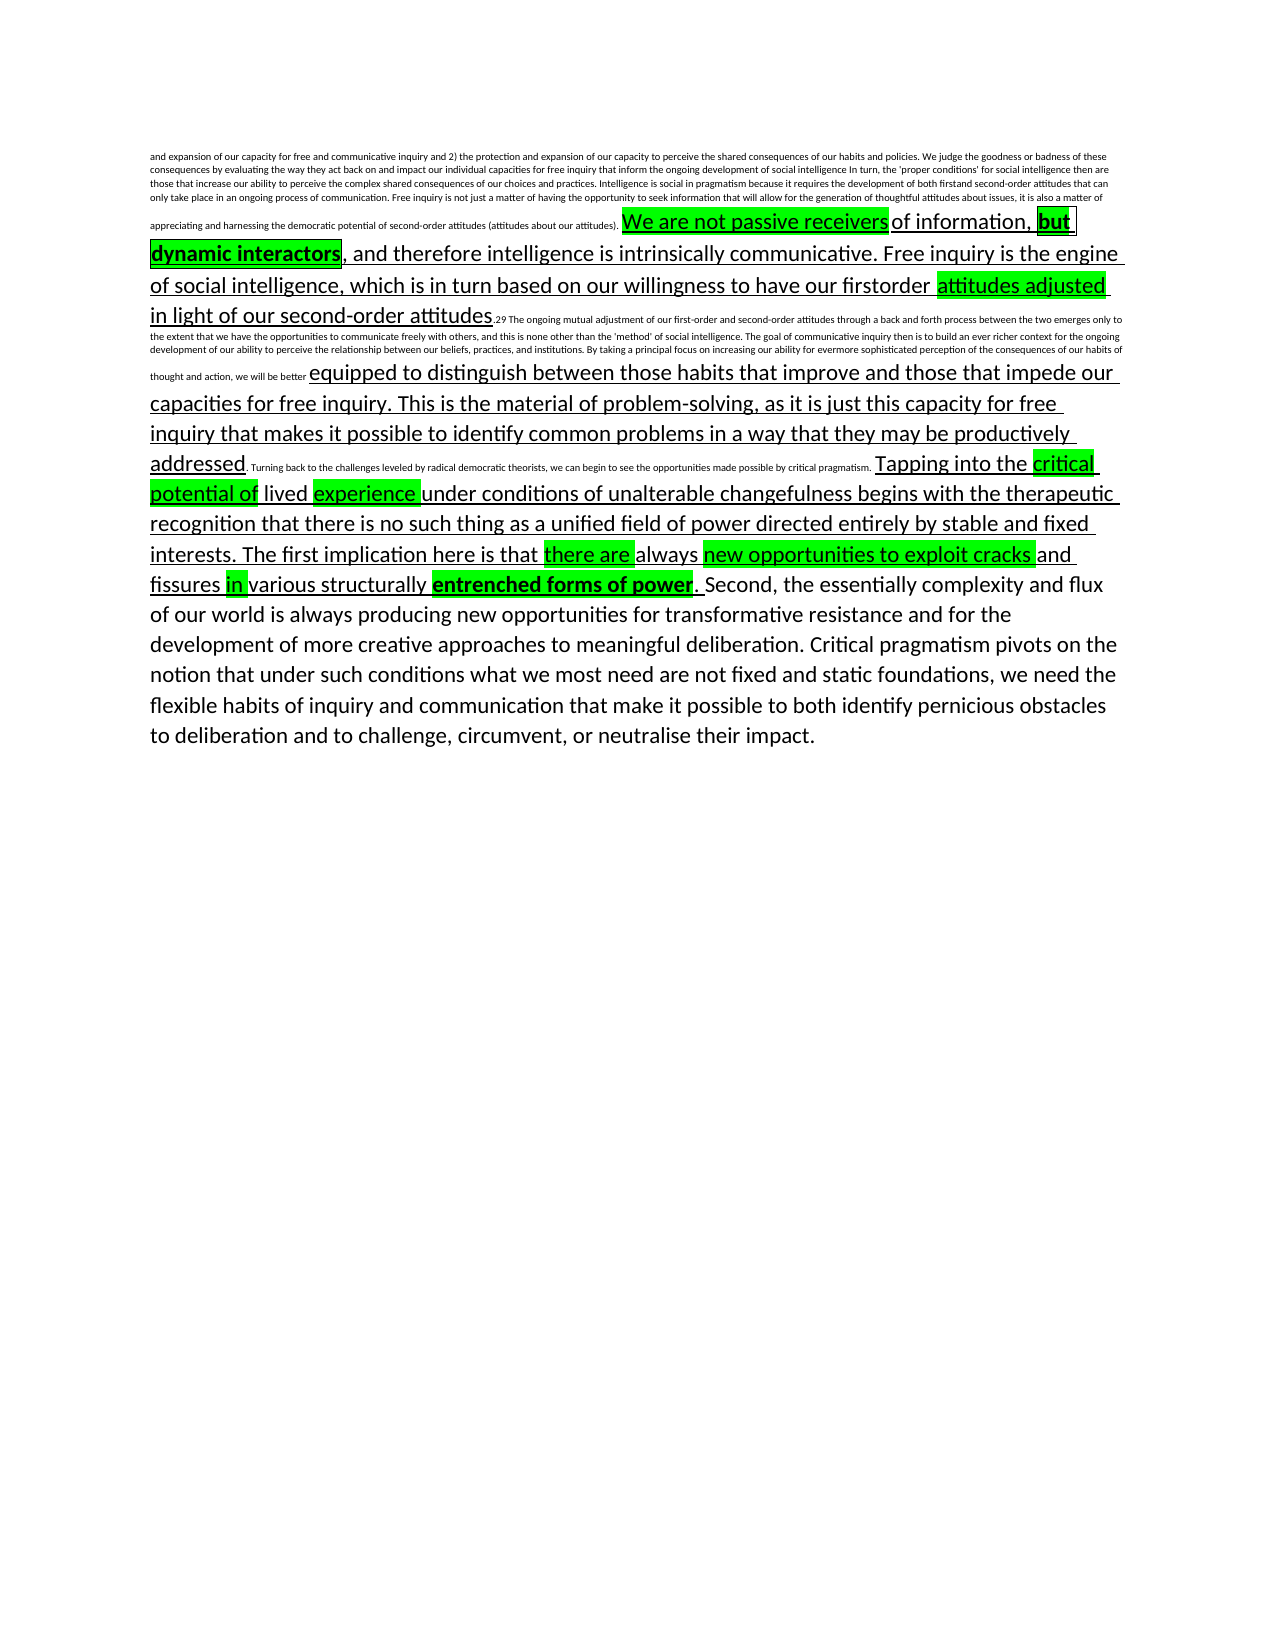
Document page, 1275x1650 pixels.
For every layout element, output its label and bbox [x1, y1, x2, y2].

text [150, 265, 1125, 749]
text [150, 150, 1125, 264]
